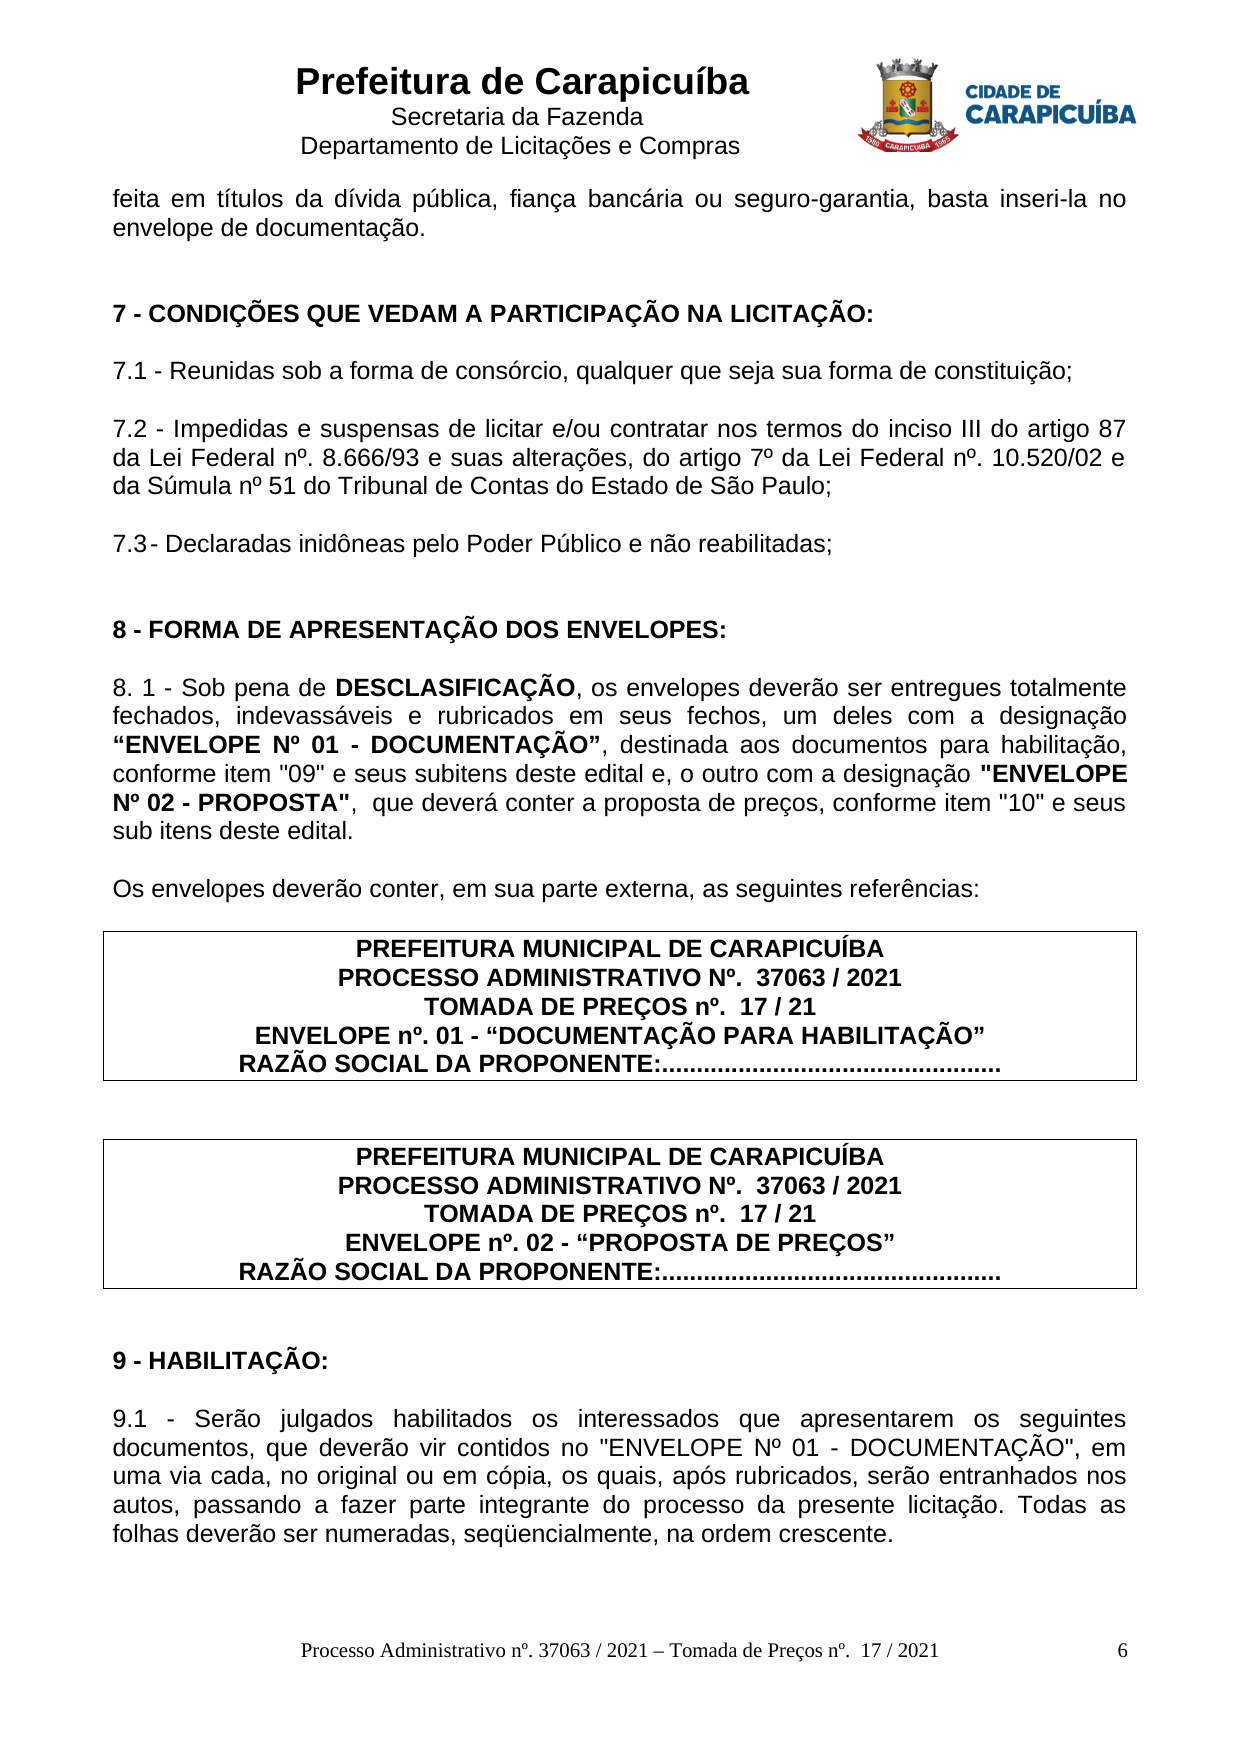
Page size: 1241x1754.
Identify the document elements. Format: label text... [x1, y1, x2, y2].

text PROCESSO ADMINISTRATIVO Nº. 37063 / 2021 [112, 963, 1128, 992]
text 7 - CONDIÇÕES QUE VEDAM A PARTICIPAÇÃO NA LICITAÇÃO: [112, 299, 1128, 327]
text RAZÃO SOCIAL DA PROPONENTE:................................................. [104, 1254, 1136, 1288]
picture [857, 57, 1139, 152]
subtitle PREFEITURA MUNICIPAL DE CARAPICUÍBA [104, 1140, 1136, 1171]
text RAZÃO SOCIAL DA PROPONENTE:................................................. [104, 1046, 1136, 1080]
list - Declaradas inidôneas pelo Poder Público e não reabilitadas; [112, 529, 1128, 557]
subtitle ENVELOPE nº. 02 - “PROPOSTA DE PREÇOS” [112, 1228, 1128, 1254]
text 9 - HABILITAÇÃO: [112, 1346, 1128, 1375]
subtitle PREFEITURA MUNICIPAL DE CARAPICUÍBA [104, 932, 1136, 963]
text PROCESSO ADMINISTRATIVO Nº. 37063 / 2021 [112, 1171, 1128, 1199]
text TOMADA DE PREÇOS nº. 17 / 21 [112, 992, 1128, 1021]
text 8. 1 - Sob pena de DESCLASIFICAÇÃO, os envelopes deverão ser entregues totalmente fechados, indevassáveis e rubricados em seus fechos, um deles com a designação “ENVELOPE Nº 01 - DOCUMENTAÇÃO”, destinada aos documentos para habilitação, conforme item "09" e seus subitens deste edital e, o outro com a designação "ENVELOPE Nº 02 - PROPOSTA", que deverá conter a proposta de preços, conforme item "10" e seus sub itens deste edital. [112, 672, 1128, 845]
text TOMADA DE PREÇOS nº. 17 / 21 [112, 1199, 1128, 1228]
text 7.2 - Impedidas e suspensas de licitar e/ou contratar nos termos do inciso III do artigo 87 da Lei Federal nº. 8.666/93 e suas alterações, do artigo 7º da Lei Federal nº. 10.520/02 e da Súmula nº 51 do Tribunal de Contas do Estado de São Paulo; [112, 414, 1128, 500]
text 8 - FORMA DE APRESENTAÇÃO DOS ENVELOPES: [112, 615, 1128, 644]
text 9.1 - Serão julgados habilitados os interessados que apresentarem os seguintes documentos, que deverão vir contidos no "ENVELOPE Nº 01 - DOCUMENTAÇÃO", em uma via cada, no original ou em cópia, os quais, após rubricados, serão entranhados nos autos, passando a fazer parte integrante do processo da presente licitação. Todas as folhas deverão ser numeradas, seqüencialmente, na ordem crescente. [112, 1404, 1128, 1547]
text 7.1 - Reunidas sob a forma de consórcio, qualquer que seja sua forma de constituição; [112, 356, 1128, 385]
subtitle ENVELOPE nº. 01 - “DOCUMENTAÇÃO PARA HABILITAÇÃO” [112, 1021, 1128, 1046]
text Os envelopes deverão conter, em sua parte externa, as seguintes referências: [112, 874, 1128, 902]
